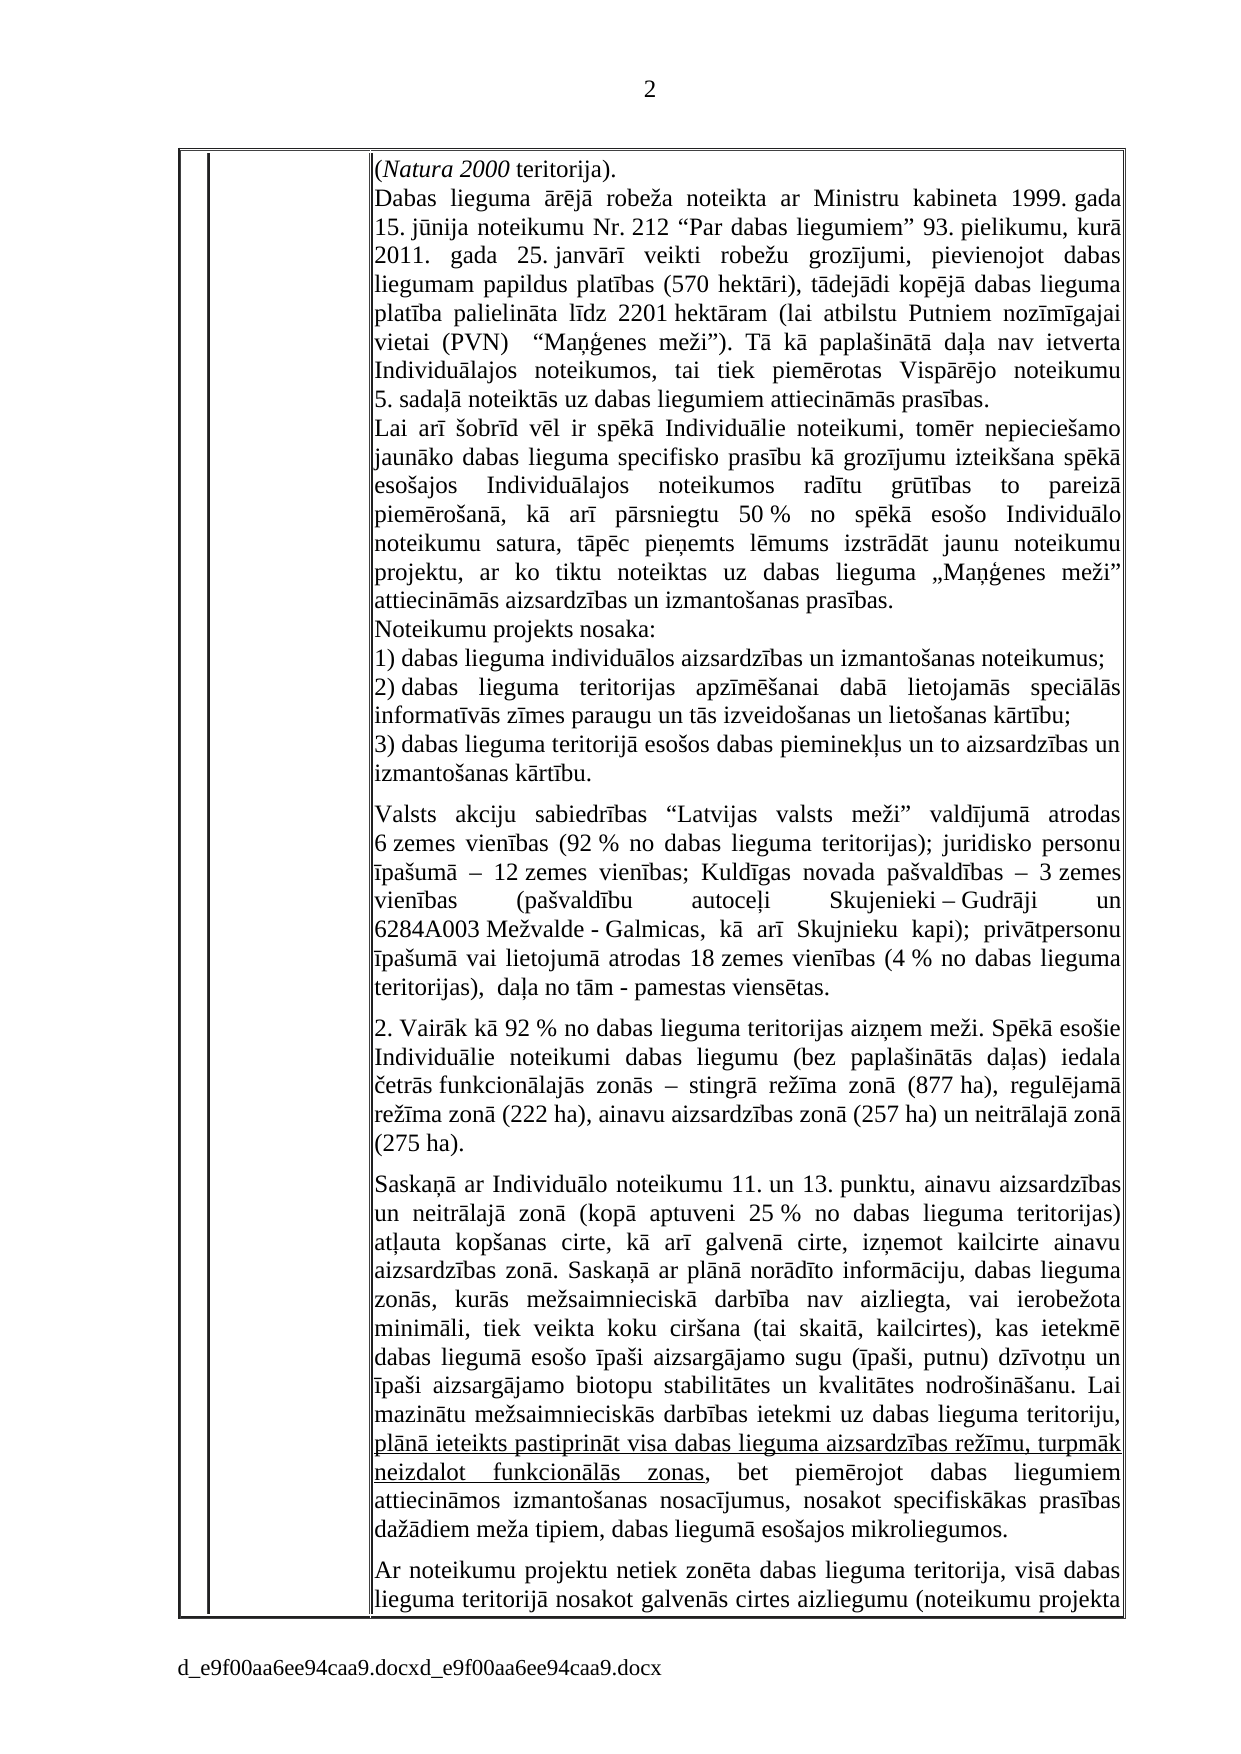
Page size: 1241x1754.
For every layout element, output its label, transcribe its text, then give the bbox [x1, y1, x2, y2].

table_cell 2. [181, 151, 208, 1616]
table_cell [371, 151, 1123, 1616]
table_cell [208, 149, 371, 1616]
